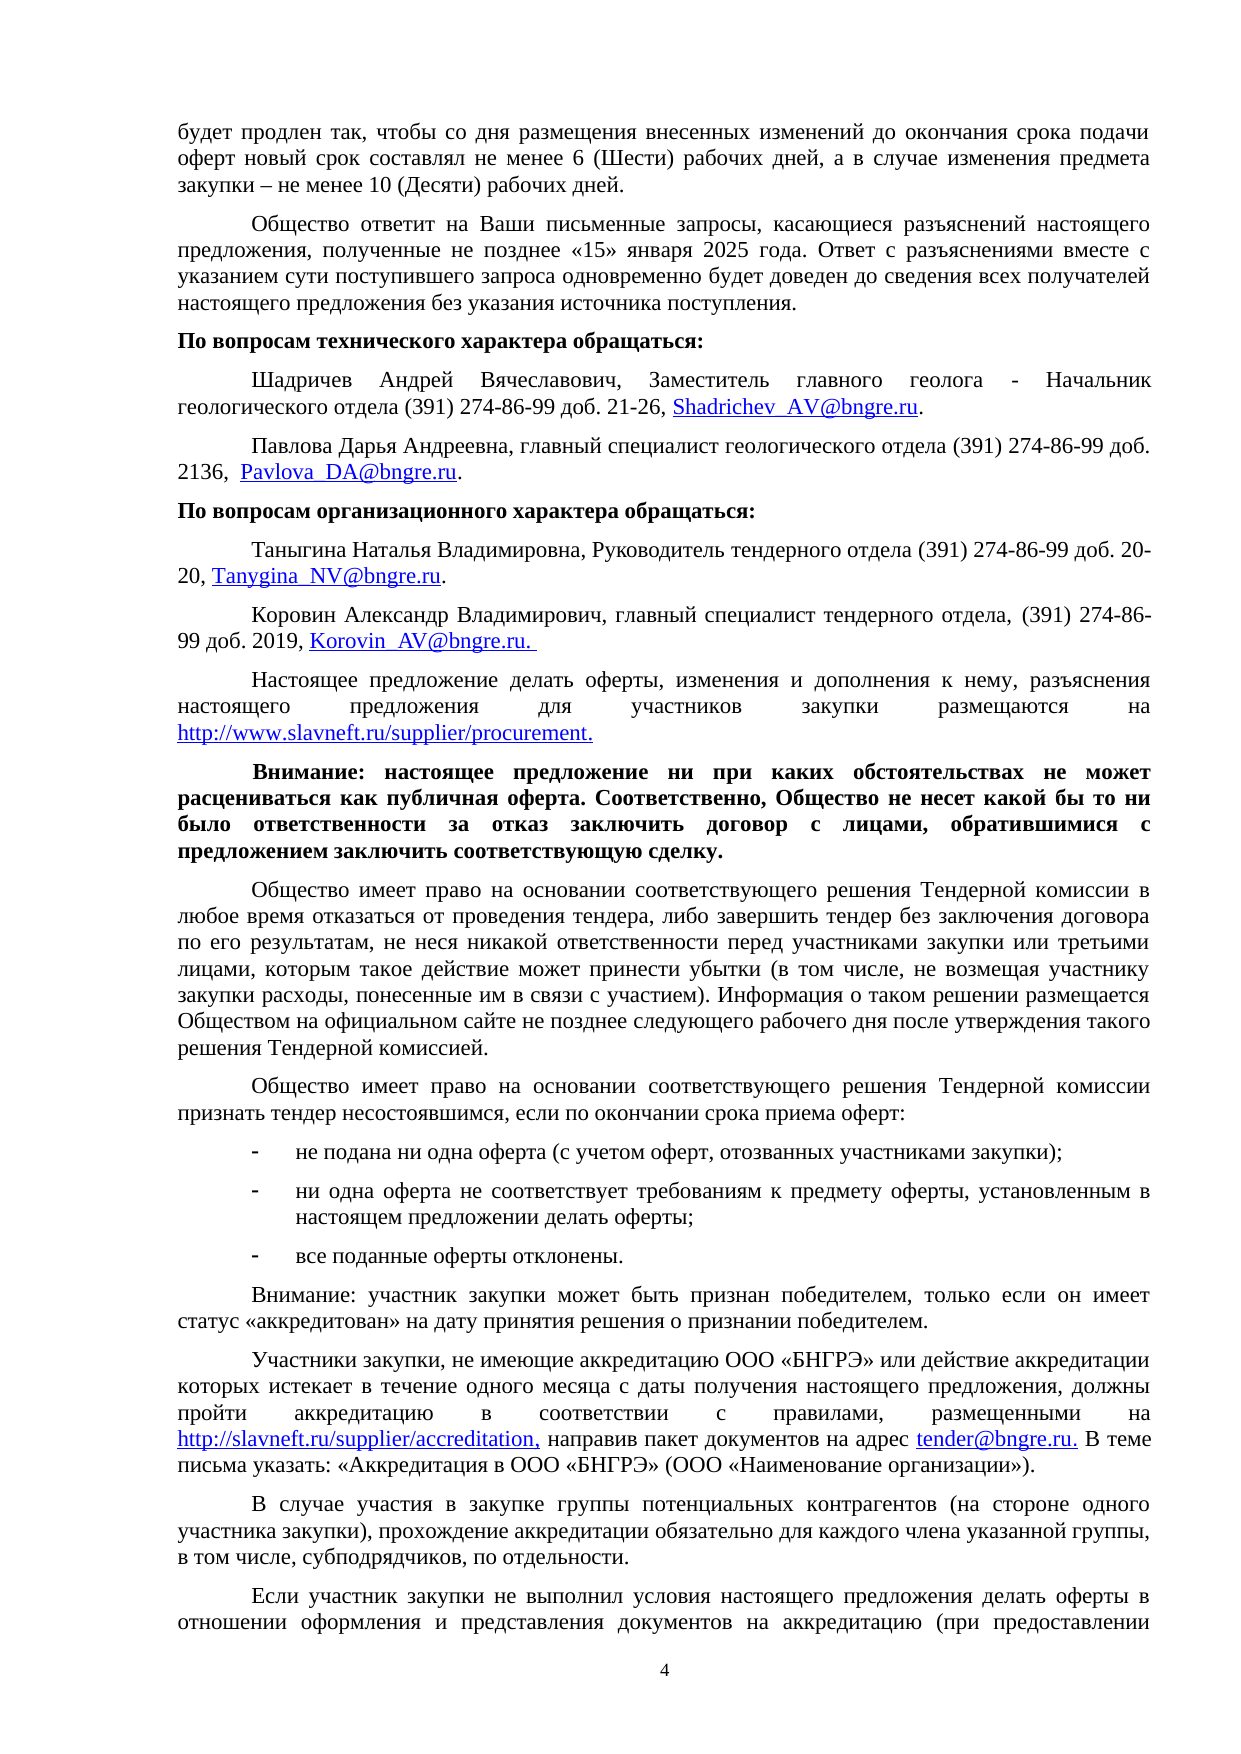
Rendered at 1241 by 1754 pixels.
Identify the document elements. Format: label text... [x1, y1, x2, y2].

text Шадричев Андрей Вячеславович, Заместитель главного геолога - Начальник геологического отдела (391) 274-86-99 доб. 21-26, Shadrichev_AV@bngre.ru. [177, 366, 1152, 419]
text Внимание: участник закупки может быть признан победителем, только если он имеет статус «аккредитован» на дату принятия решения о признании победителем. [177, 1281, 1152, 1333]
text Таныгина Наталья Владимировна, Руководитель тендерного отдела (391) 274-86-99 доб. 20-20, Tanygina_NV@bngre.ru. [177, 536, 1152, 588]
text Общество ответит на Ваши письменные запросы, касающиеся разъяснений настоящего предложения, полученные не позднее «15» января 2025 года. Ответ с разъяснениями вместе с указанием сути поступившего запроса одновременно будет доведен до сведения всех получателей настоящего предложения без указания источника поступления. [177, 210, 1152, 315]
text По вопросам технического характера обращаться: [177, 328, 1152, 354]
text Павлова Дарья Андреевна, главный специалист геологического отдела (391) 274-86-99 доб. 2136, Pavlova_DA@bngre.ru. [177, 432, 1152, 484]
text В случае участия в закупке группы потенциальных контрагентов (на стороне одного участника закупки), прохождение аккредитации обязательно для каждого члена указанной группы, в том числе, субподрядчиков, по отдельности. [177, 1490, 1152, 1569]
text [177, 1582, 1152, 1634]
text Настоящее предложение делать оферты, изменения и дополнения к нему, разъяснения настоящего предложения для участников закупки размещаются на http://www.slavneft.ru/supplier/procurement. [177, 666, 1152, 745]
text Коровин Александр Владимирович, главный специалист тендерного отдела, (391) 274-86-99 доб. 2019, Korovin_AV@bngre.ru. [177, 601, 1152, 654]
list все поданные оферты отклонены. [251, 1242, 1152, 1268]
list ни одна оферта не соответствует требованиям к предмету оферты, установленным в настоящем предложении делать оферты; [251, 1177, 1152, 1229]
text Общество имеет право на основании соответствующего решения Тендерной комиссии признать тендер несостоявшимся, если по окончании срока приема оферт: [177, 1073, 1152, 1125]
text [177, 118, 1152, 197]
text Участники закупки, не имеющие аккредитацию ООО «БНГРЭ» или действие аккредитации которых истекает в течение одного месяца с даты получения настоящего предложения, должны пройти аккредитацию в соответствии с правилами, размещенными на http://slavneft.ru/supplier/accreditation, направив пакет документов на адрес tender@bngre.ru. В теме письма указать: «Аккредитация в ООО «БНГРЭ» (ООО «Наименование организации»). [177, 1346, 1152, 1478]
text Общество имеет право на основании соответствующего решения Тендерной комиссии в любое время отказаться от проведения тендера, либо завершить тендер без заключения договора по его результатам, не неся никакой ответственности перед участниками закупки или третьими лицами, которым такое действие может принести убытки (в том числе, не возмещая участнику закупки расходы, понесенные им в связи с участием). Информация о таком решении размещается Обществом на официальном сайте не позднее следующего рабочего дня после утверждения такого решения Тендерной комиссией. [177, 876, 1152, 1060]
text По вопросам организационного характера обращаться: [177, 497, 1152, 523]
text Внимание: настоящее предложение ни при каких обстоятельствах не может расцениваться как публичная оферта. Соответственно, Общество не несет какой бы то ни было ответственности за отказ заключить договор с лицами, обратившимися с предложением заключить соответствующую сделку. [177, 758, 1152, 863]
list не подана ни одна оферта (с учетом оферт, отозванных участниками закупки); [251, 1138, 1152, 1164]
